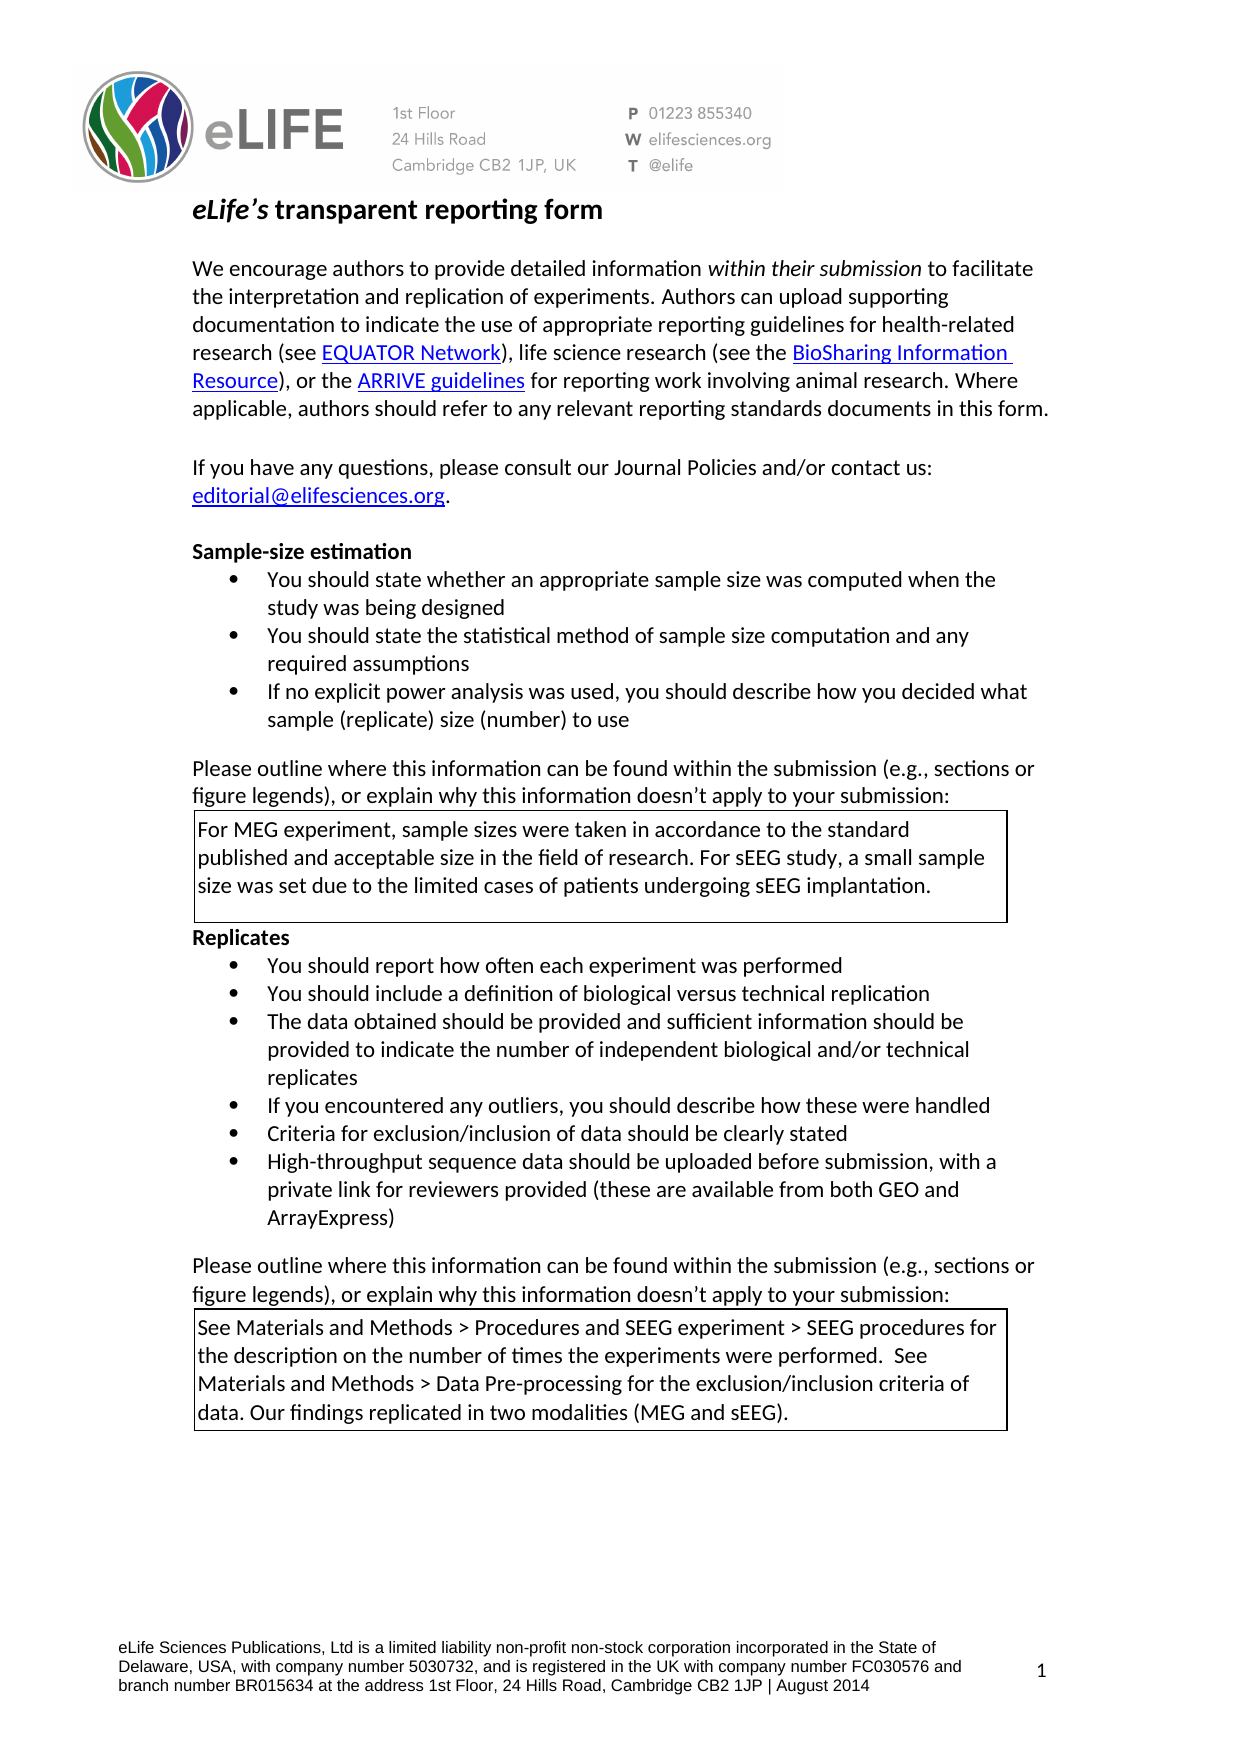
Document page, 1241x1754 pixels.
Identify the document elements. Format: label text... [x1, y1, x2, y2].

list Criteria for exclusion/inclusion of data should be clearly stated [229, 1119, 1053, 1147]
text See Materials and Methods > Procedures and SEEG experiment > SEEG procedures for the description on the number of times the experiments were performed. See Materials and Methods > Data Pre-processing for the exclusion/inclusion criteria of data. Our findings replicated in two modalities (MEG and sEEG). [195, 1311, 1006, 1428]
list You should report how often each experiment was performed [229, 951, 1053, 979]
list The data obtained should be provided and sufficient information should be provided to indicate the number of independent biological and/or technical replicates [229, 1007, 1053, 1091]
text eLife’s transparent reporting form [192, 191, 1053, 226]
text Replicates [192, 838, 1053, 951]
list If no explicit power analysis was used, you should describe how you decided what sample (replicate) size (number) to use [229, 677, 1053, 733]
text We encourage authors to provide detailed information within their submission to facilitate the interpretation and replication of experiments. Authors can upload supporting documentation to indicate the use of appropriate reporting guidelines for health-related research (see EQUATOR Network), life science research (see the BioSharing Information Resource), or the ARRIVE guidelines for reporting work involving animal research. Where applicable, authors should refer to any relevant reporting standards documents in this form. [192, 254, 1053, 423]
list You should state whether an appropriate sample size was computed when the study was being designed [229, 565, 1053, 621]
text If you have any questions, please consult our Journal Policies and/or contact us: editorial@elifesciences.org. [192, 453, 1053, 509]
text Sample-size estimation [192, 537, 1053, 565]
picture [73, 59, 784, 191]
list If you encountered any outliers, you should describe how these were handled [229, 1091, 1053, 1119]
text For MEG experiment, sample sizes were taken in accordance to the standard published and acceptable size in the field of research. For sEEG study, a small sample size was set due to the limited cases of patients undergoing sEEG implantation. [195, 813, 1006, 902]
list High-throughput sequence data should be uploaded before submission, with a private link for reviewers provided (these are available from both GEO and ArrayExpress) [229, 1147, 1053, 1231]
list You should include a definition of biological versus technical replication [229, 979, 1053, 1007]
list You should state the statistical method of sample size computation and any required assumptions [229, 621, 1053, 677]
